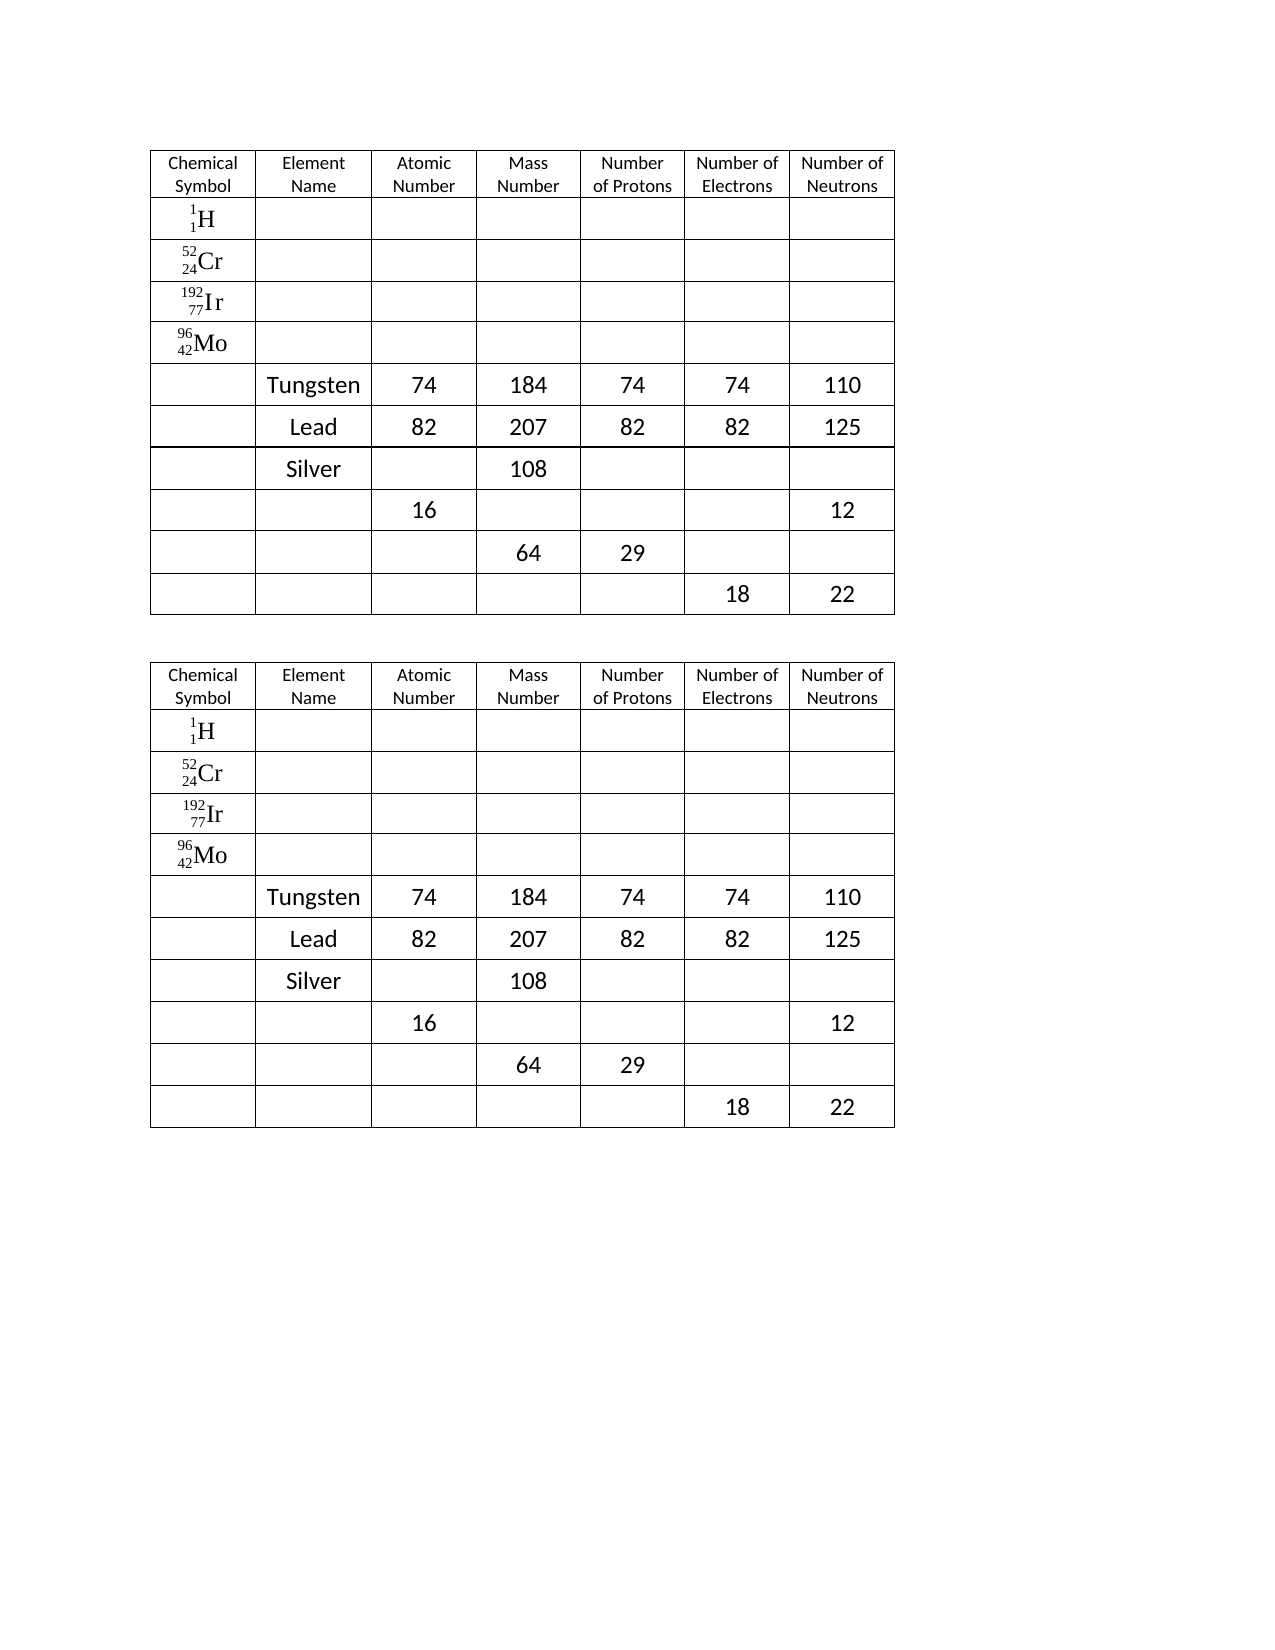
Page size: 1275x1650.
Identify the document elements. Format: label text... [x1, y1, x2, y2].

table_cell 82 [581, 406, 684, 446]
table_header Element Name [256, 663, 371, 709]
table_cell [151, 752, 255, 793]
table_cell 207 [477, 406, 580, 446]
table_cell [256, 794, 371, 833]
table_cell [581, 1002, 684, 1043]
table_cell [151, 322, 255, 362]
table_cell [477, 198, 580, 239]
table_cell 125 [790, 918, 894, 959]
table_cell [372, 322, 476, 362]
table_cell [151, 794, 255, 833]
table_cell 64 [477, 531, 580, 572]
table_cell [790, 960, 894, 1001]
table_cell [372, 1086, 476, 1127]
table_cell [581, 240, 684, 281]
table_cell [477, 282, 580, 321]
table_cell [581, 834, 684, 875]
table_header Chemical Symbol [151, 663, 255, 709]
table_cell 82 [685, 406, 789, 446]
table_header Mass Number [477, 663, 580, 709]
table_cell [477, 1086, 580, 1127]
table_cell [790, 282, 894, 321]
table_cell [477, 574, 580, 614]
table_cell [685, 752, 789, 793]
table_cell 110 [790, 364, 894, 404]
table_cell Tungsten [256, 364, 371, 404]
table_cell [256, 531, 371, 572]
table_cell 184 [477, 364, 580, 404]
table_cell 64 [477, 1044, 580, 1085]
table_cell 18 [685, 1086, 789, 1127]
table_cell 18 [685, 574, 789, 614]
table_cell [151, 364, 255, 404]
table_cell [372, 574, 476, 614]
table_cell 29 [581, 531, 684, 572]
table_cell [790, 834, 894, 875]
table_cell [151, 448, 255, 488]
table_cell 82 [685, 918, 789, 959]
table_cell [372, 794, 476, 833]
table_cell 74 [581, 364, 684, 404]
table_header Chemical Symbol [151, 151, 255, 197]
table_cell 16 [372, 490, 476, 530]
table_cell [581, 1086, 684, 1127]
table_cell [372, 710, 476, 751]
table_cell [151, 710, 255, 751]
table_cell [477, 834, 580, 875]
table_cell 74 [372, 364, 476, 404]
table_cell [581, 710, 684, 751]
table_cell [151, 282, 255, 321]
table_cell [151, 240, 255, 281]
table_cell [477, 794, 580, 833]
table_header Number of Neutrons [790, 663, 894, 709]
table_cell [790, 322, 894, 362]
table_cell [372, 834, 476, 875]
table_cell [581, 960, 684, 1001]
table_cell [372, 531, 476, 572]
table_cell 108 [477, 448, 580, 488]
table_cell [477, 752, 580, 793]
table_header Number of Electrons [685, 151, 789, 197]
table_cell [151, 876, 255, 917]
table_cell Silver [256, 960, 371, 1001]
table_cell [790, 752, 894, 793]
table_cell [372, 240, 476, 281]
table_cell [581, 322, 684, 362]
table_cell [256, 1044, 371, 1085]
table_cell [790, 448, 894, 488]
table_cell [581, 448, 684, 488]
table_cell [477, 322, 580, 362]
table_header Atomic Number [372, 663, 476, 709]
table_cell [372, 960, 476, 1001]
table_cell [256, 1002, 371, 1043]
table_cell Lead [256, 406, 371, 446]
table_cell [790, 240, 894, 281]
table_cell 74 [685, 364, 789, 404]
table_cell [790, 794, 894, 833]
table_cell [685, 1002, 789, 1043]
table_cell [477, 490, 580, 530]
table_cell [256, 240, 371, 281]
table_cell 125 [790, 406, 894, 446]
table_cell [151, 1002, 255, 1043]
table_cell [151, 406, 255, 446]
table_cell [685, 834, 789, 875]
table_cell [581, 752, 684, 793]
table_header Number of Neutrons [790, 151, 894, 197]
table_cell [685, 1044, 789, 1085]
table_cell 184 [477, 876, 580, 917]
table_cell [581, 574, 684, 614]
table_cell [256, 574, 371, 614]
table_cell [790, 531, 894, 572]
table_cell [256, 752, 371, 793]
table_cell [256, 1086, 371, 1127]
table_cell [151, 1086, 255, 1127]
table_cell [685, 198, 789, 239]
table_cell [256, 282, 371, 321]
table_cell [151, 574, 255, 614]
table_cell 110 [790, 876, 894, 917]
table_header Number of Electrons [685, 663, 789, 709]
table_cell [372, 282, 476, 321]
table_cell [685, 490, 789, 530]
table_cell [151, 918, 255, 959]
table_cell [685, 282, 789, 321]
table_cell 74 [372, 876, 476, 917]
table_cell [151, 531, 255, 572]
table_cell [256, 490, 371, 530]
table_cell [790, 1044, 894, 1085]
table_cell 207 [477, 918, 580, 959]
table_cell Lead [256, 918, 371, 959]
table_cell [151, 1044, 255, 1085]
table_header Number of Protons [581, 663, 684, 709]
table_cell [477, 710, 580, 751]
table_cell [372, 752, 476, 793]
table_cell Silver [256, 448, 371, 488]
table_cell 16 [372, 1002, 476, 1043]
table_cell [790, 710, 894, 751]
table_cell [685, 240, 789, 281]
table_cell [372, 448, 476, 488]
table_cell [372, 1044, 476, 1085]
table_cell 12 [790, 1002, 894, 1043]
table_cell 82 [372, 918, 476, 959]
table_header Element Name [256, 151, 371, 197]
table_cell 108 [477, 960, 580, 1001]
table_cell [581, 490, 684, 530]
table_cell 29 [581, 1044, 684, 1085]
table_cell 82 [581, 918, 684, 959]
table_cell [477, 1002, 580, 1043]
table_cell [256, 198, 371, 239]
table_cell [372, 198, 476, 239]
table_cell [685, 531, 789, 572]
table_cell [256, 322, 371, 362]
table_cell [685, 794, 789, 833]
table_cell [151, 490, 255, 530]
table_cell [151, 198, 255, 239]
table_cell [581, 198, 684, 239]
table_cell [685, 960, 789, 1001]
table_cell [685, 448, 789, 488]
table_cell [151, 834, 255, 875]
table_cell 22 [790, 574, 894, 614]
table_cell [685, 322, 789, 362]
table_cell 22 [790, 1086, 894, 1127]
table_cell [151, 960, 255, 1001]
table_cell 82 [372, 406, 476, 446]
table_header Mass Number [477, 151, 580, 197]
table_cell [790, 198, 894, 239]
table_header Atomic Number [372, 151, 476, 197]
table_cell 74 [685, 876, 789, 917]
table_cell 12 [790, 490, 894, 530]
table_cell [256, 834, 371, 875]
table_cell 74 [581, 876, 684, 917]
table_cell [685, 710, 789, 751]
table_cell [581, 794, 684, 833]
table_cell [256, 710, 371, 751]
table_header Number of Protons [581, 151, 684, 197]
table_cell Tungsten [256, 876, 371, 917]
table_cell [477, 240, 580, 281]
table_cell [581, 282, 684, 321]
